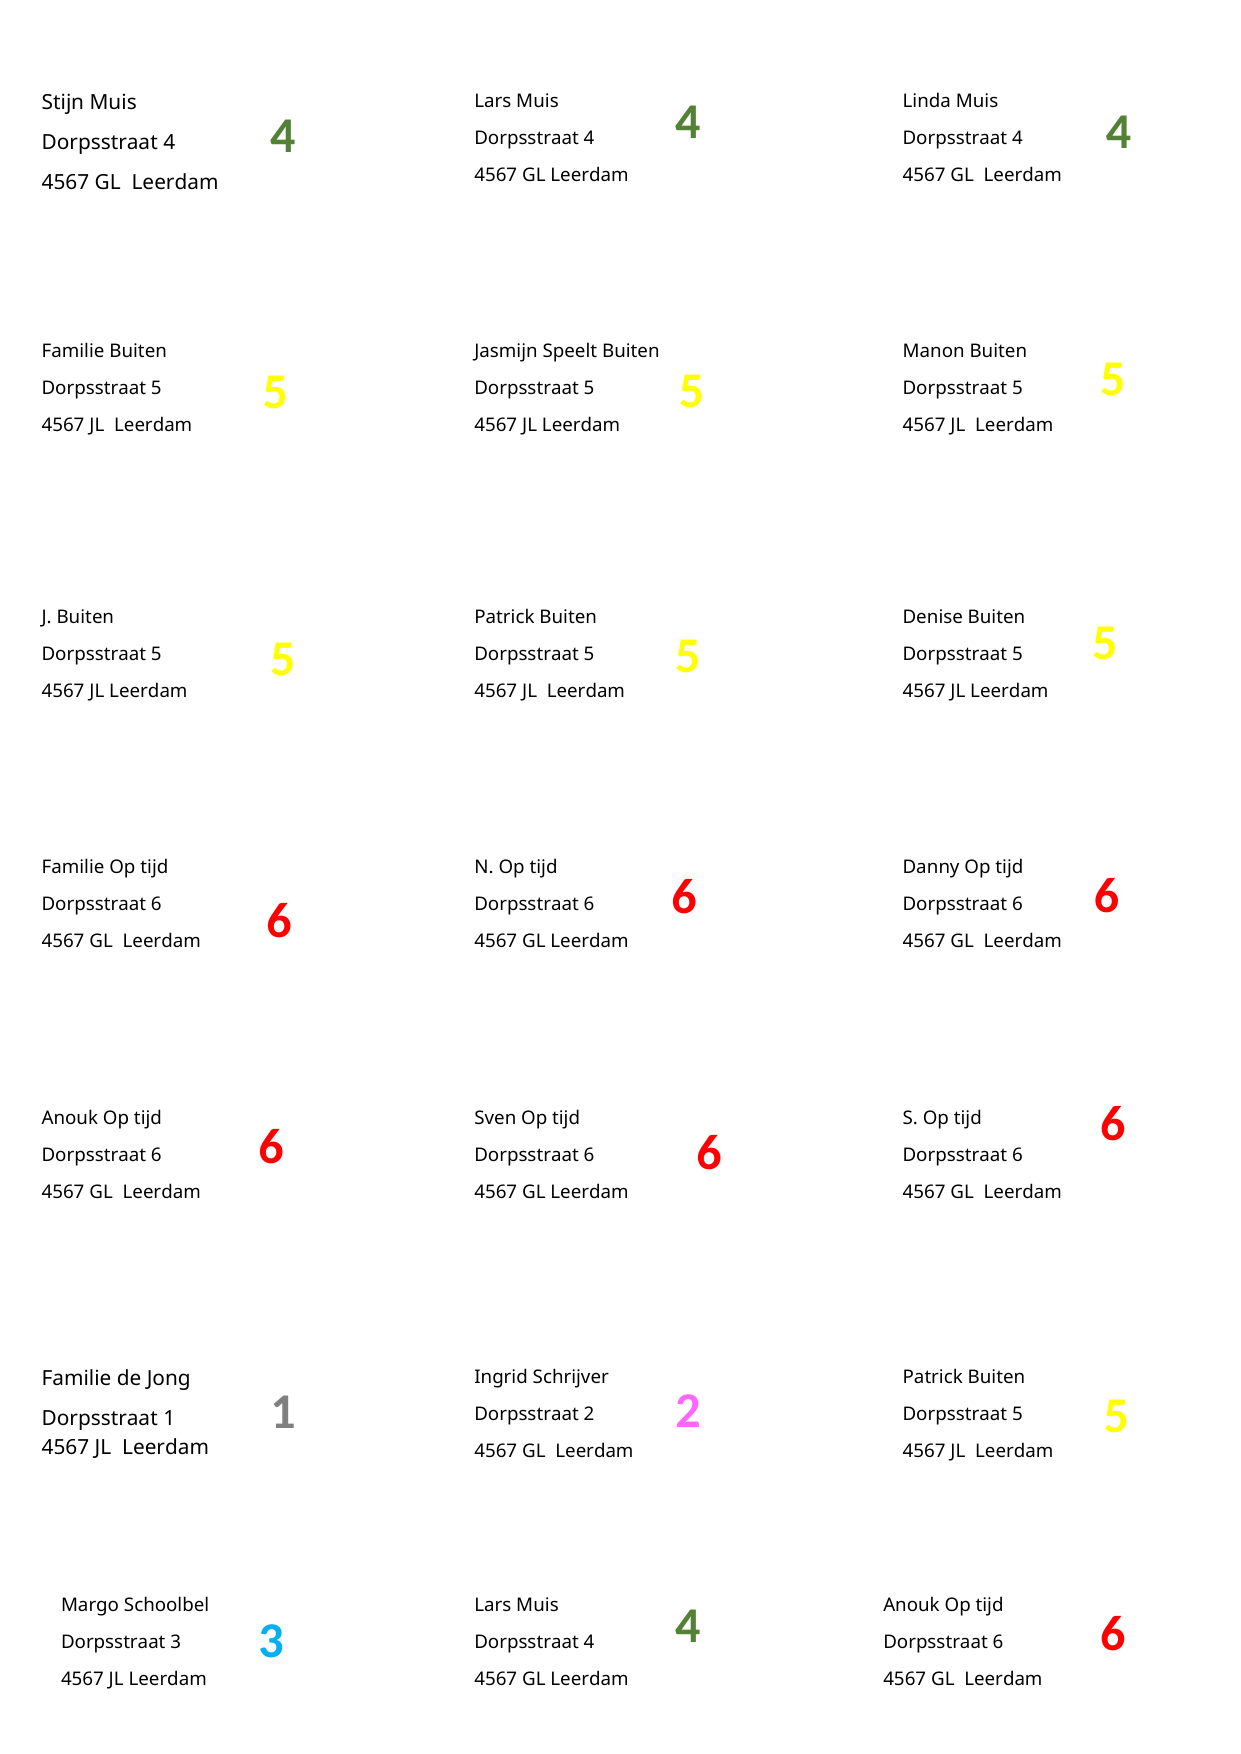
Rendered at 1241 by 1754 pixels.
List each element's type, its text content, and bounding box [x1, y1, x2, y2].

table_cell Familie Buiten Dorpsstraat 5 4567 JL Leerdam [30, 286, 443, 552]
table_cell N. Op tijd Dorpsstraat 6 4567 GL Leerdam [443, 802, 871, 1053]
table_cell Patrick Buiten Dorpsstraat 5 4567 JL Leerdam [443, 552, 871, 802]
table_cell Sven Op tijd Dorpsstraat 6 4567 GL Leerdam [443, 1053, 871, 1275]
table_header Stijn Muis Dorpsstraat 4 4567 GL Leerdam [30, 36, 443, 286]
table_cell Manon Buiten Dorpsstraat 5 4567 JL Leerdam [871, 286, 1226, 552]
table_header Linda Muis Dorpsstraat 4 4567 GL Leerdam [871, 36, 1226, 286]
table_cell Familie de Jong Dorpsstraat 1 4567 JL Leerdam [30, 1275, 443, 1540]
table_cell Ingrid Schrijver Dorpsstraat 2 4567 GL Leerdam [443, 1275, 871, 1540]
table_cell Anouk Op tijd Dorpsstraat 6 4567 GL Leerdam [30, 1053, 443, 1275]
table_cell Patrick Buiten Dorpsstraat 5 4567 JL Leerdam [871, 1275, 1226, 1540]
table_cell Lars Muis Dorpsstraat 4 4567 GL Leerdam [443, 1540, 871, 1734]
table_cell Familie Op tijd Dorpsstraat 6 4567 GL Leerdam [30, 802, 443, 1053]
table_cell Anouk Op tijd Dorpsstraat 6 4567 GL Leerdam [871, 1540, 1226, 1734]
table_cell Jasmijn Speelt Buiten Dorpsstraat 5 4567 JL Leerdam [443, 286, 871, 552]
table_cell J. Buiten Dorpsstraat 5 4567 JL Leerdam [30, 552, 443, 802]
table_cell Denise Buiten Dorpsstraat 5 4567 JL Leerdam [871, 552, 1226, 802]
table_cell Danny Op tijd Dorpsstraat 6 4567 GL Leerdam [871, 802, 1226, 1053]
table_cell Margo Schoolbel Dorpsstraat 3 4567 JL Leerdam [30, 1540, 443, 1734]
table_header Lars Muis Dorpsstraat 4 4567 GL Leerdam [443, 36, 871, 286]
table_cell S. Op tijd Dorpsstraat 6 4567 GL Leerdam [871, 1053, 1226, 1275]
